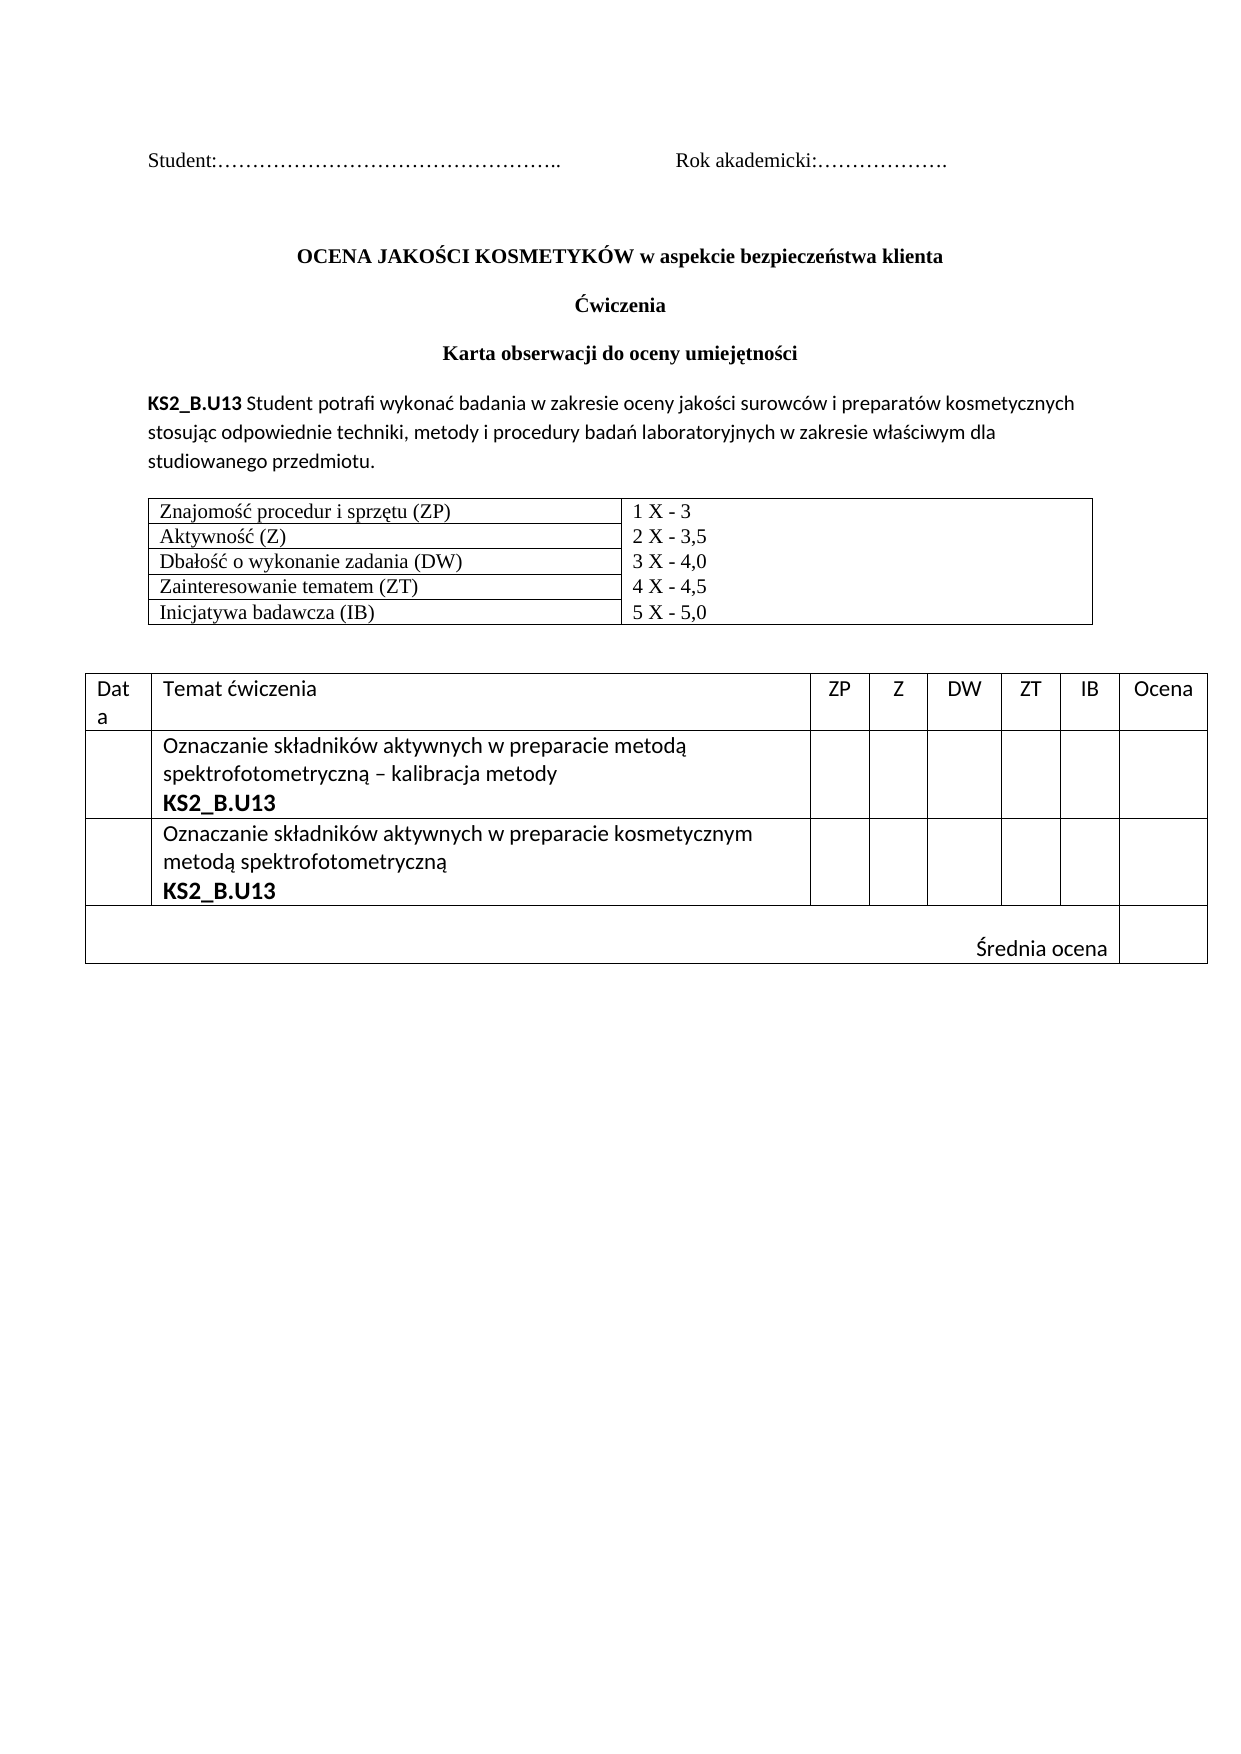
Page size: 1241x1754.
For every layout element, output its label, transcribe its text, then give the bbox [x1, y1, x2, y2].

table_cell 3 X - 4,0 [622, 548, 1092, 573]
table_header DW [928, 674, 1001, 730]
table_cell [928, 731, 1001, 818]
table_cell 4 X - 4,5 [622, 574, 1092, 598]
table_header ZP [811, 674, 869, 730]
text Student:………………………………………….. Rok akademicki:………………. [148, 148, 1093, 172]
table_cell [811, 731, 869, 818]
table_header Ocena [1120, 674, 1207, 730]
table_cell [811, 819, 869, 905]
table_cell [870, 731, 927, 818]
table_cell [1120, 819, 1207, 905]
text Karta obserwacji do oceny umiejętności [148, 341, 1093, 365]
table_header Data [86, 674, 151, 730]
table_cell 2 X - 3,5 [622, 523, 1092, 548]
table_cell [928, 819, 1001, 905]
table_cell [86, 819, 151, 905]
table_cell Średnia ocena [86, 906, 1119, 962]
table_cell Oznaczanie składników aktywnych w preparacie metodą spektrofotometryczną – kalibracja metody KS2_B.U13 [152, 731, 810, 818]
table_header Temat ćwiczenia [152, 674, 810, 730]
table_cell [1002, 819, 1060, 905]
table_cell [1120, 906, 1207, 962]
table_header IB [1061, 674, 1119, 730]
table_cell [1120, 731, 1207, 818]
text KS2_B.U13 Student potrafi wykonać badania w zakresie oceny jakości surowców i preparatów kosmetycznych stosując odpowiednie techniki, metody i procedury badań laboratoryjnych w zakresie właściwym dla studiowanego przedmiotu. [148, 390, 1093, 473]
table_cell [1061, 819, 1119, 905]
table_header Z [870, 674, 927, 730]
table_cell [86, 731, 151, 818]
table_cell Dbałość o wykonanie zadania (DW) [149, 549, 621, 573]
table_cell 5 X - 5,0 [622, 599, 1092, 624]
table_cell Aktywność (Z) [149, 524, 621, 548]
table_header 1 X - 3 [622, 499, 1092, 523]
table_cell [1002, 731, 1060, 818]
table_cell Oznaczanie składników aktywnych w preparacie kosmetycznym metodą spektrofotometryczną KS2_B.U13 [152, 819, 810, 905]
text Ćwiczenia [148, 293, 1093, 317]
table_cell [1061, 731, 1119, 818]
table_cell Zainteresowanie tematem (ZT) [149, 575, 621, 598]
table_header ZT [1002, 674, 1060, 730]
table_header Znajomość procedur i sprzętu (ZP) [149, 499, 621, 523]
text OCENA JAKOŚCI KOSMETYKÓW w aspekcie bezpieczeństwa klienta [148, 244, 1093, 268]
table_cell Inicjatywa badawcza (IB) [149, 600, 621, 624]
table_cell [870, 819, 927, 905]
